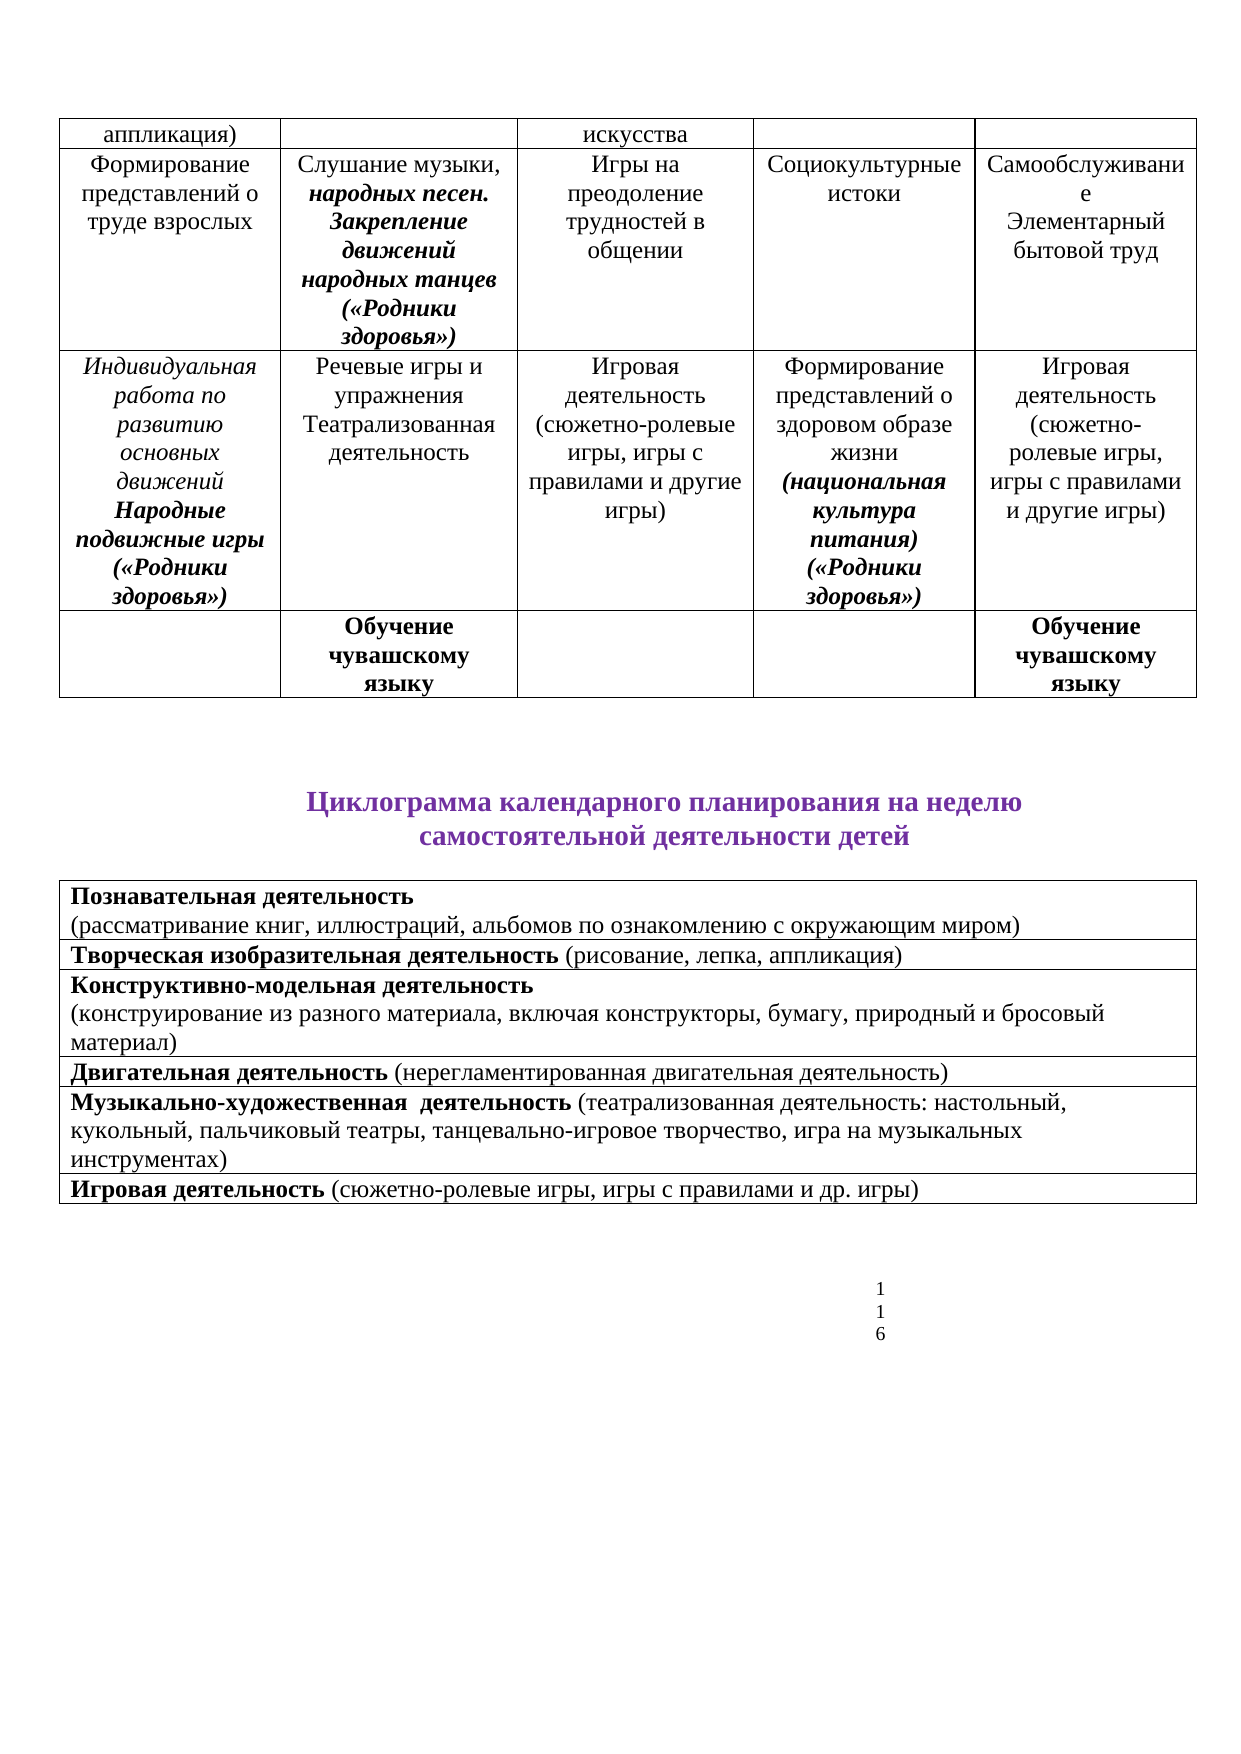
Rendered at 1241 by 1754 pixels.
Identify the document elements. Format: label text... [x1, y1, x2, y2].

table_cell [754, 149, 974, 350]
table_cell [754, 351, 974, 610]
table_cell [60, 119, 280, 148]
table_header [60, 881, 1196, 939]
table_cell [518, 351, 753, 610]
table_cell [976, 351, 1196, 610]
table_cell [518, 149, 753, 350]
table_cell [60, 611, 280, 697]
text Циклограмма календарного планирования на неделю [177, 784, 1152, 818]
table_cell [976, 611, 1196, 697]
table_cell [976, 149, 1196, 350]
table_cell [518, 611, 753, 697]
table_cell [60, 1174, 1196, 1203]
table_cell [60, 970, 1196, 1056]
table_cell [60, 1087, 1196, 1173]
text самостоятельной деятельности детей [177, 818, 1152, 852]
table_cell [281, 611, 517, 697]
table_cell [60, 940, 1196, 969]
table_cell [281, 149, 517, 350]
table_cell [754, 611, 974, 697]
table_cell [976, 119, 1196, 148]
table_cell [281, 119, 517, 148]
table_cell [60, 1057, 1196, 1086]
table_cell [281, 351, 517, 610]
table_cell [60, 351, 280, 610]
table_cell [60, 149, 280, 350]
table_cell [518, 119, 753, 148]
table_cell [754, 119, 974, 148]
